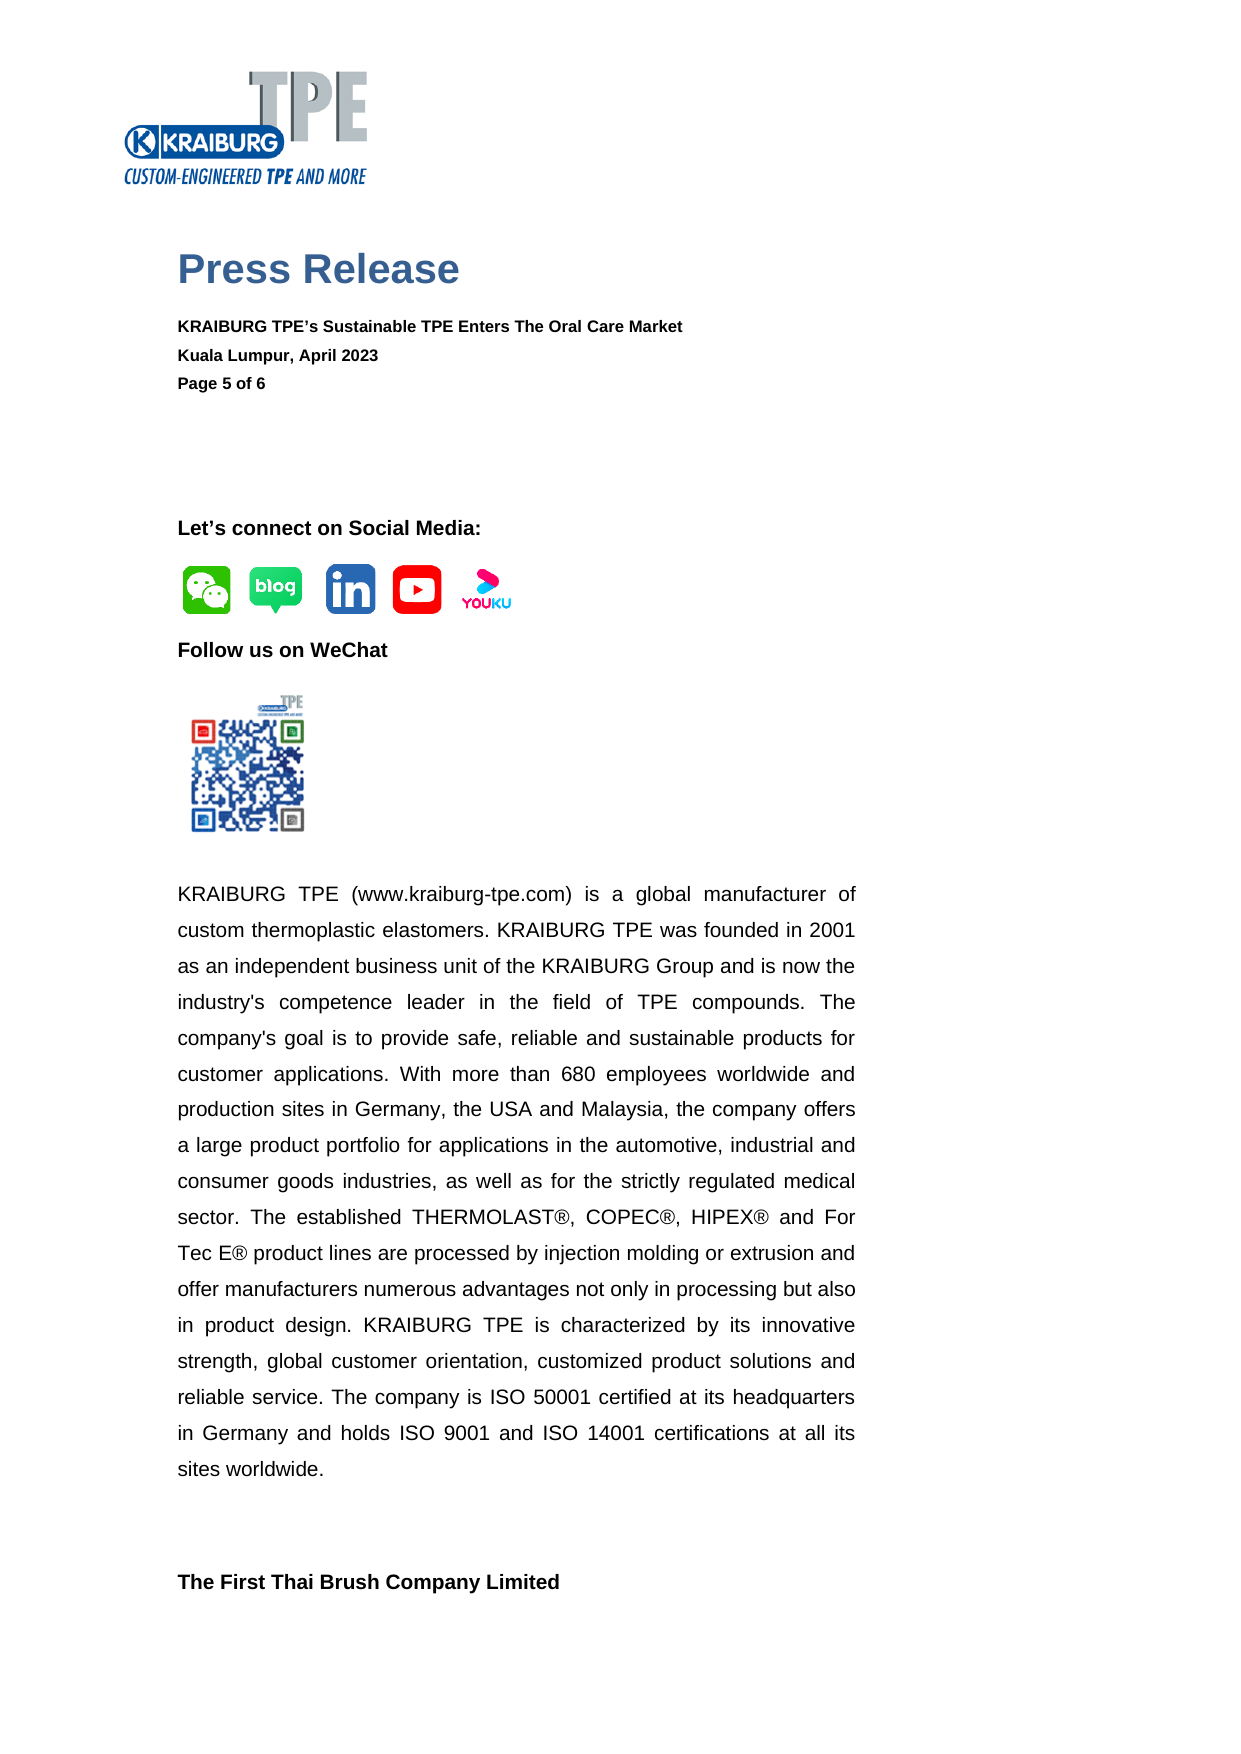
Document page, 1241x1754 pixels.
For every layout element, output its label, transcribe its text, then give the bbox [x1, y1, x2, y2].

picture [112, 55, 379, 200]
text Follow us on WeChat [177, 638, 886, 662]
text KRAIBURG TPE (www.kraiburg-tpe.com) is a global manufacturer of custom thermoplastic elastomers. KRAIBURG TPE was founded in 2001 as an independent business unit of the KRAIBURG Group and is now the industry's competence leader in the field of TPE compounds. The company's goal is to provide safe, reliable and sustainable products for customer applications. With more than 680 employees worldwide and production sites in Germany, the USA and Malaysia, the company offers a large product portfolio for applications in the automotive, industrial and consumer goods industries, as well as for the strictly regulated medical sector. The established THERMOLAST®, COPEC®, HIPEX® and For Tec E® product lines are processed by injection molding or extrusion and offer manufacturers numerous advantages not only in processing but also in product design. KRAIBURG TPE is characterized by its innovative strength, global customer orientation, customized product solutions and reliable service. The company is ISO 50001 certified at its headquarters in Germany and holds ISO 9001 and ISO 14001 certifications at all its sites worldwide. [177, 882, 856, 1481]
picture [453, 564, 519, 614]
picture [247, 566, 303, 614]
picture [177, 686, 314, 857]
text Let’s connect on Social Media: [177, 516, 886, 540]
text The First Thai Brush Company Limited [177, 1570, 856, 1594]
picture [392, 565, 442, 614]
picture [183, 566, 231, 614]
picture [326, 564, 376, 614]
